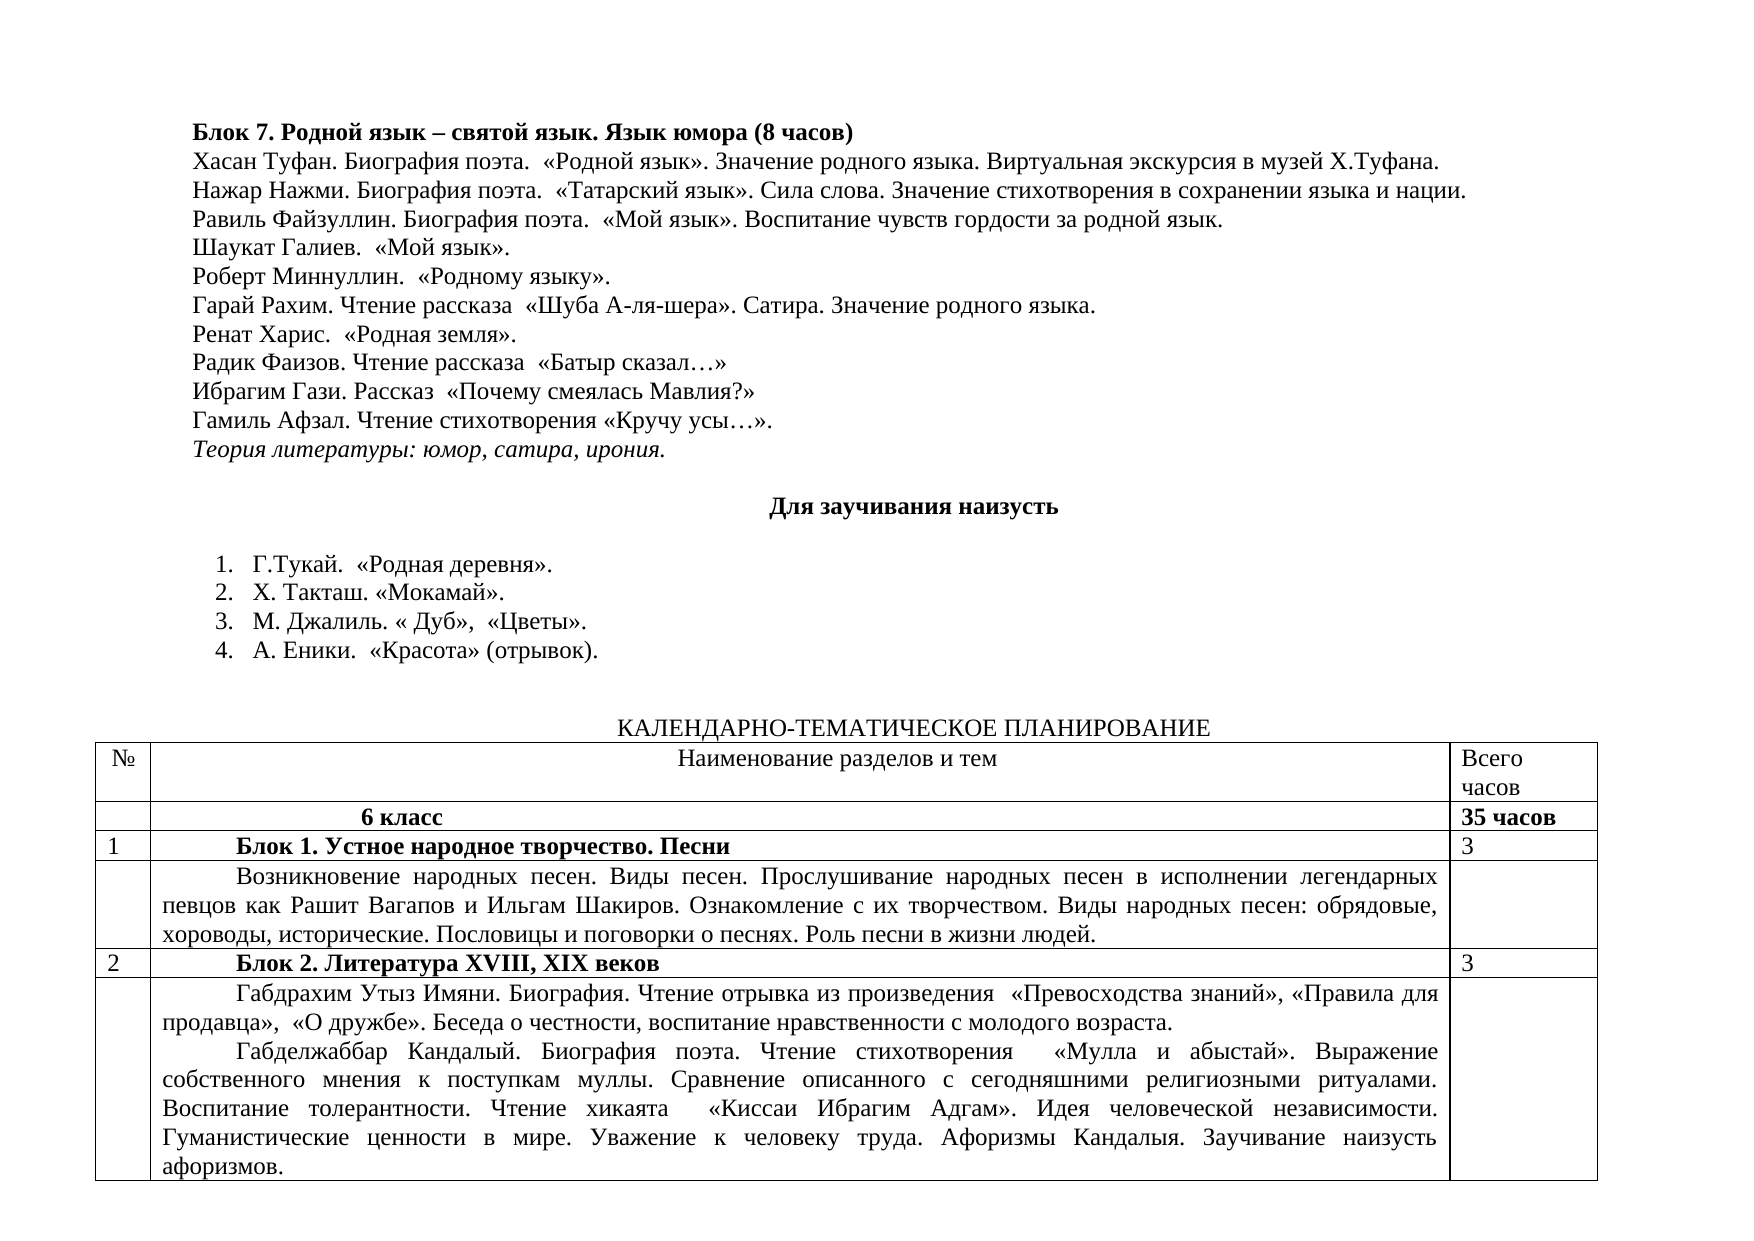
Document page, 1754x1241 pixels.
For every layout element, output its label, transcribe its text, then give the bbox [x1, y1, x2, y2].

list Шаукат Галиев. «Мой язык». [118, 232, 1636, 261]
table_cell 3 [1451, 831, 1597, 860]
list Г.Тукай. «Родная деревня». [215, 549, 1636, 577]
table_cell 35 часов [1451, 802, 1597, 830]
list Хасан Туфан. Биография поэта. «Родной язык». Значение родного языка. Виртуальная экскурсия в музей Х.Туфана. [118, 146, 1636, 175]
text Для заучивания наизусть [118, 491, 1636, 520]
table_header Всего часов [1451, 743, 1597, 801]
table_cell [1451, 978, 1597, 1179]
text Календарно-тематическое планирование [118, 713, 1636, 742]
list Гарай Рахим. Чтение рассказа «Шуба А-ля-шера». Сатира. Значение родного языка. [118, 290, 1636, 319]
table_cell [1451, 861, 1597, 947]
table_cell [96, 861, 150, 947]
table_cell Блок 2. Литература XVIII, XIX веков [151, 949, 1449, 977]
list Ибрагим Гази. Рассказ «Почему смеялась Мавлия?» [118, 376, 1636, 405]
table_cell [96, 831, 150, 860]
table_cell [96, 802, 150, 830]
list А. Еники. «Красота» (отрывок). [215, 635, 1636, 664]
table_cell 6 класс [151, 802, 1449, 830]
list Роберт Миннуллин. «Родному языку». [118, 261, 1636, 290]
list Теория литературы: юмор, сатира, ирония. [118, 434, 1636, 462]
table_cell Блок 1. Устное народное творчество. Песни [151, 831, 1449, 860]
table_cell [151, 978, 1449, 1179]
table_cell [96, 978, 150, 1179]
table_cell Возникновение народных песен. Виды песен. Прослушивание народных песен в исполнении легендарных певцов как Рашит Вагапов и Ильгам Шакиров. Ознакомление с их творчеством. Виды народных песен: обрядовые, хороводы, исторические. Пословицы и поговорки о песнях. Роль песни в жизни людей. [151, 861, 1449, 947]
table_header № [96, 743, 150, 801]
list Блок 7. Родной язык – святой язык. Язык юмора (8 часов) [118, 117, 1636, 146]
list Нажар Нажми. Биография поэта. «Татарский язык». Сила слова. Значение стихотворения в сохранении языка и нации. [118, 175, 1636, 204]
list Равиль Файзуллин. Биография поэта. «Мой язык». Воспитание чувств гордости за родной язык. [118, 204, 1636, 232]
list Радик Фаизов. Чтение рассказа «Батыр сказал…» [118, 347, 1636, 376]
table_cell 3 [1451, 949, 1597, 977]
list Х. Такташ. «Мокамай». [215, 577, 1636, 606]
list М. Джалиль. « Дуб», «Цветы». [215, 606, 1636, 635]
table_cell [96, 949, 150, 977]
table_header Наименование разделов и тем [151, 743, 1449, 801]
list Гамиль Афзал. Чтение стихотворения «Кручу усы…». [118, 405, 1636, 434]
list Ренат Харис. «Родная земля». [118, 319, 1636, 347]
